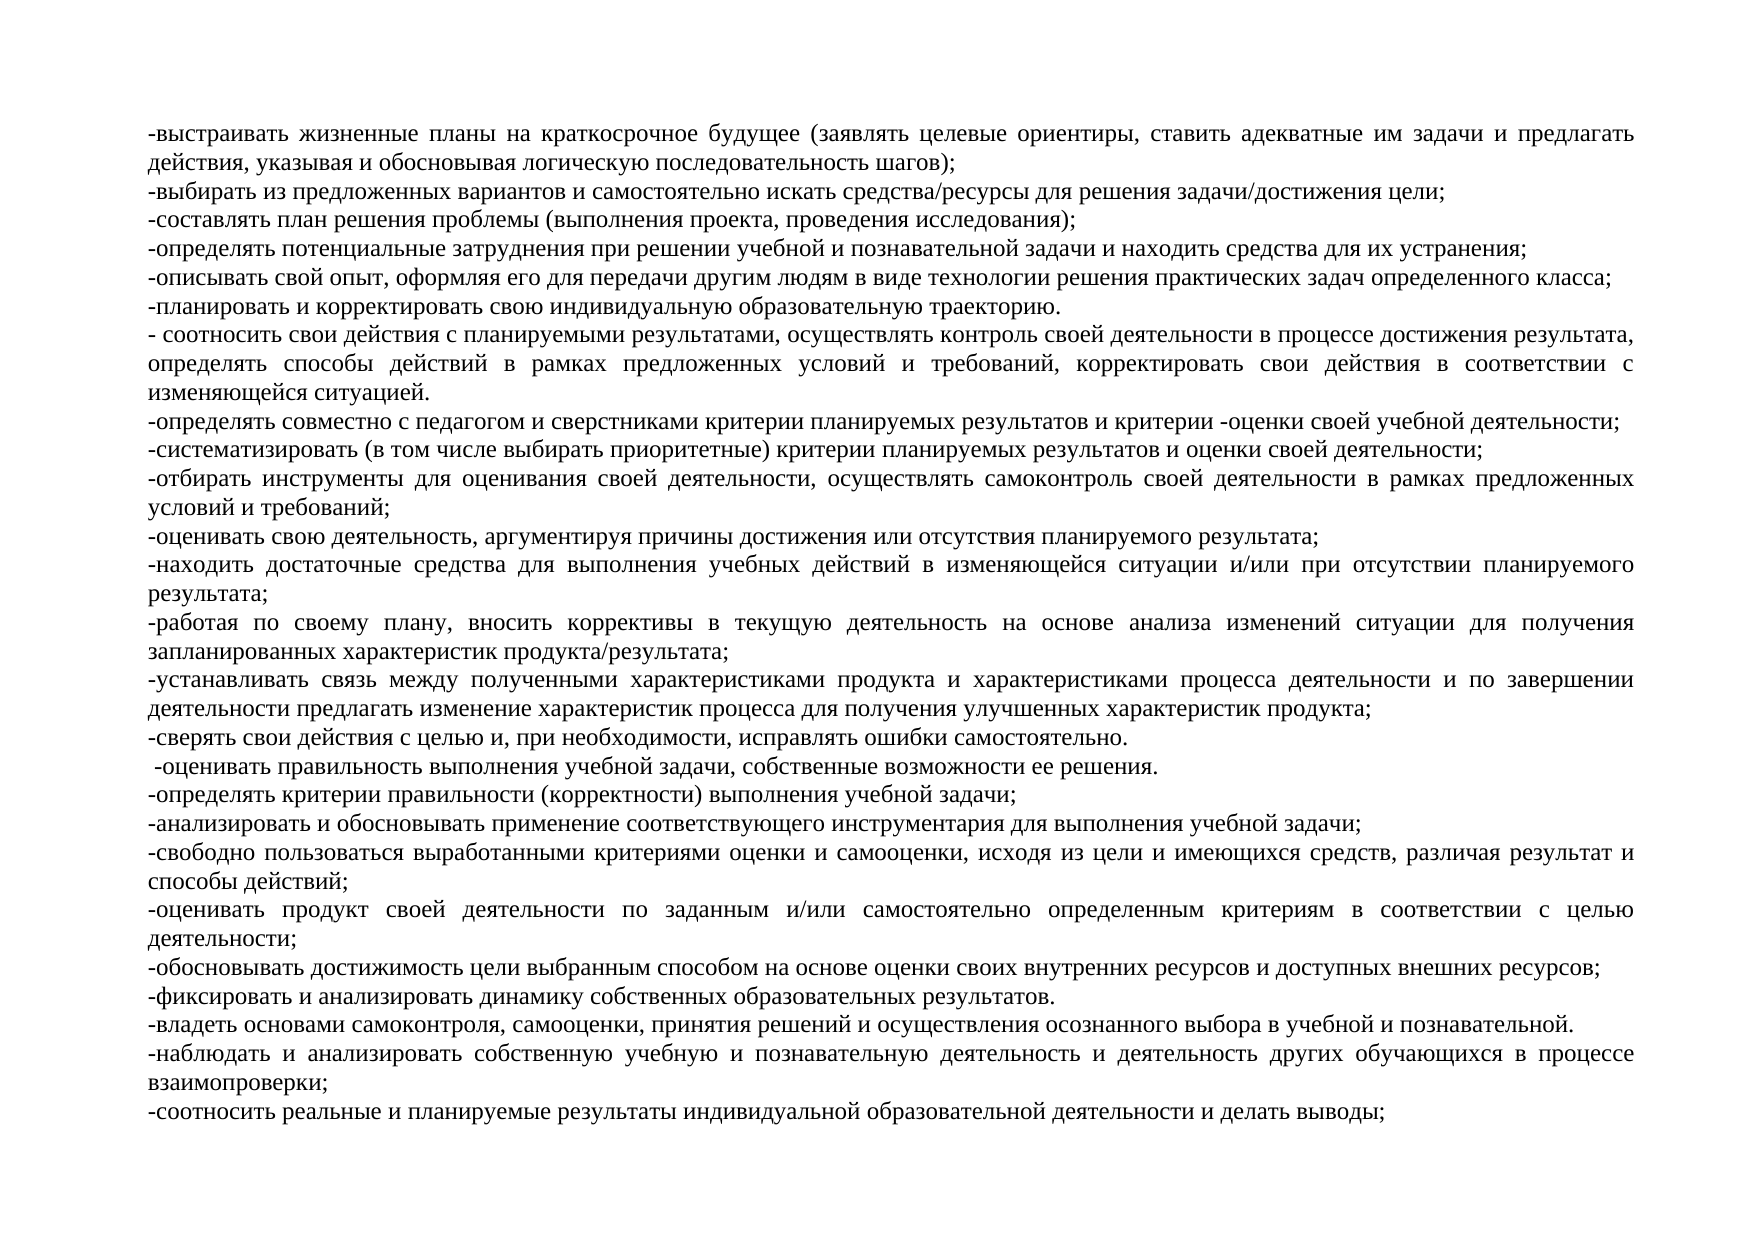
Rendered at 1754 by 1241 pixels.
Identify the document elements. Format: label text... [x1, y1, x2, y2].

text -определять критерии правильности (корректности) выполнения учебной задачи; [148, 779, 1636, 808]
text -свободно пользоваться выработанными критериями оценки и самооценки, исходя из цели и имеющихся средств, различая результат и способы действий; [148, 837, 1636, 894]
text -выбирать из предложенных вариантов и самостоятельно искать средства/ресурсы для решения задачи/достижения цели; [148, 176, 1636, 204]
text -оценивать правильность выполнения учебной задачи, собственные возможности ее решения. [148, 751, 1636, 779]
text -фиксировать и анализировать динамику собственных образовательных результатов. [148, 981, 1636, 1009]
text -обосновывать достижимость цели выбранным способом на основе оценки своих внутренних ресурсов и доступных внешних ресурсов; [148, 952, 1636, 981]
text -планировать и корректировать свою индивидуальную образовательную траекторию. [148, 291, 1636, 319]
text -определять совместно с педагогом и сверстниками критерии планируемых результатов и критерии -оценки своей учебной деятельности; [148, 406, 1636, 434]
text - соотносить свои действия с планируемыми результатами, осуществлять контроль своей деятельности в процессе достижения результата, определять способы действий в рамках предложенных условий и требований, корректировать свои действия в соответствии с изменяющейся ситуацией. [148, 319, 1636, 406]
text -устанавливать связь между полученными характеристиками продукта и характеристиками процесса деятельности и по завершении деятельности предлагать изменение характеристик процесса для получения улучшенных характеристик продукта; [148, 664, 1636, 722]
text -наблюдать и анализировать собственную учебную и познавательную деятельность и деятельность других обучающихся в процессе взаимопроверки; [148, 1038, 1636, 1096]
text -находить достаточные средства для выполнения учебных действий в изменяющейся ситуации и/или при отсутствии планируемого результата; [148, 549, 1636, 607]
text -владеть основами самоконтроля, самооценки, принятия решений и осуществления осознанного выбора в учебной и познавательной. [148, 1009, 1636, 1038]
text -оценивать свою деятельность, аргументируя причины достижения или отсутствия планируемого результата; [148, 521, 1636, 549]
text -анализировать и обосновывать применение соответствующего инструментария для выполнения учебной задачи; [148, 808, 1636, 837]
text -описывать свой опыт, оформляя его для передачи другим людям в виде технологии решения практических задач определенного класса; [148, 262, 1636, 291]
text -систематизировать (в том числе выбирать приоритетные) критерии планируемых результатов и оценки своей деятельности; [148, 434, 1636, 463]
text -сверять свои действия с целью и, при необходимости, исправлять ошибки самостоятельно. [148, 722, 1636, 751]
text -определять потенциальные затруднения при решении учебной и познавательной задачи и находить средства для их устранения; [148, 233, 1636, 262]
text -соотносить реальные и планируемые результаты индивидуальной образовательной деятельности и делать выводы; [148, 1096, 1636, 1124]
text -работая по своему плану, вносить коррективы в текущую деятельность на основе анализа изменений ситуации для получения запланированных характеристик продукта/результата; [148, 607, 1636, 664]
text -отбирать инструменты для оценивания своей деятельности, осуществлять самоконтроль своей деятельности в рамках предложенных условий и требований; [148, 463, 1636, 521]
text -оценивать продукт своей деятельности по заданным и/или самостоятельно определенным критериям в соответствии с целью деятельности; [148, 894, 1636, 952]
text -выстраивать жизненные планы на краткосрочное будущее (заявлять целевые ориентиры, ставить адекватные им задачи и предлагать действия, указывая и обосновывая логическую последовательность шагов); [148, 118, 1636, 176]
text -составлять план решения проблемы (выполнения проекта, проведения исследования); [148, 204, 1636, 233]
